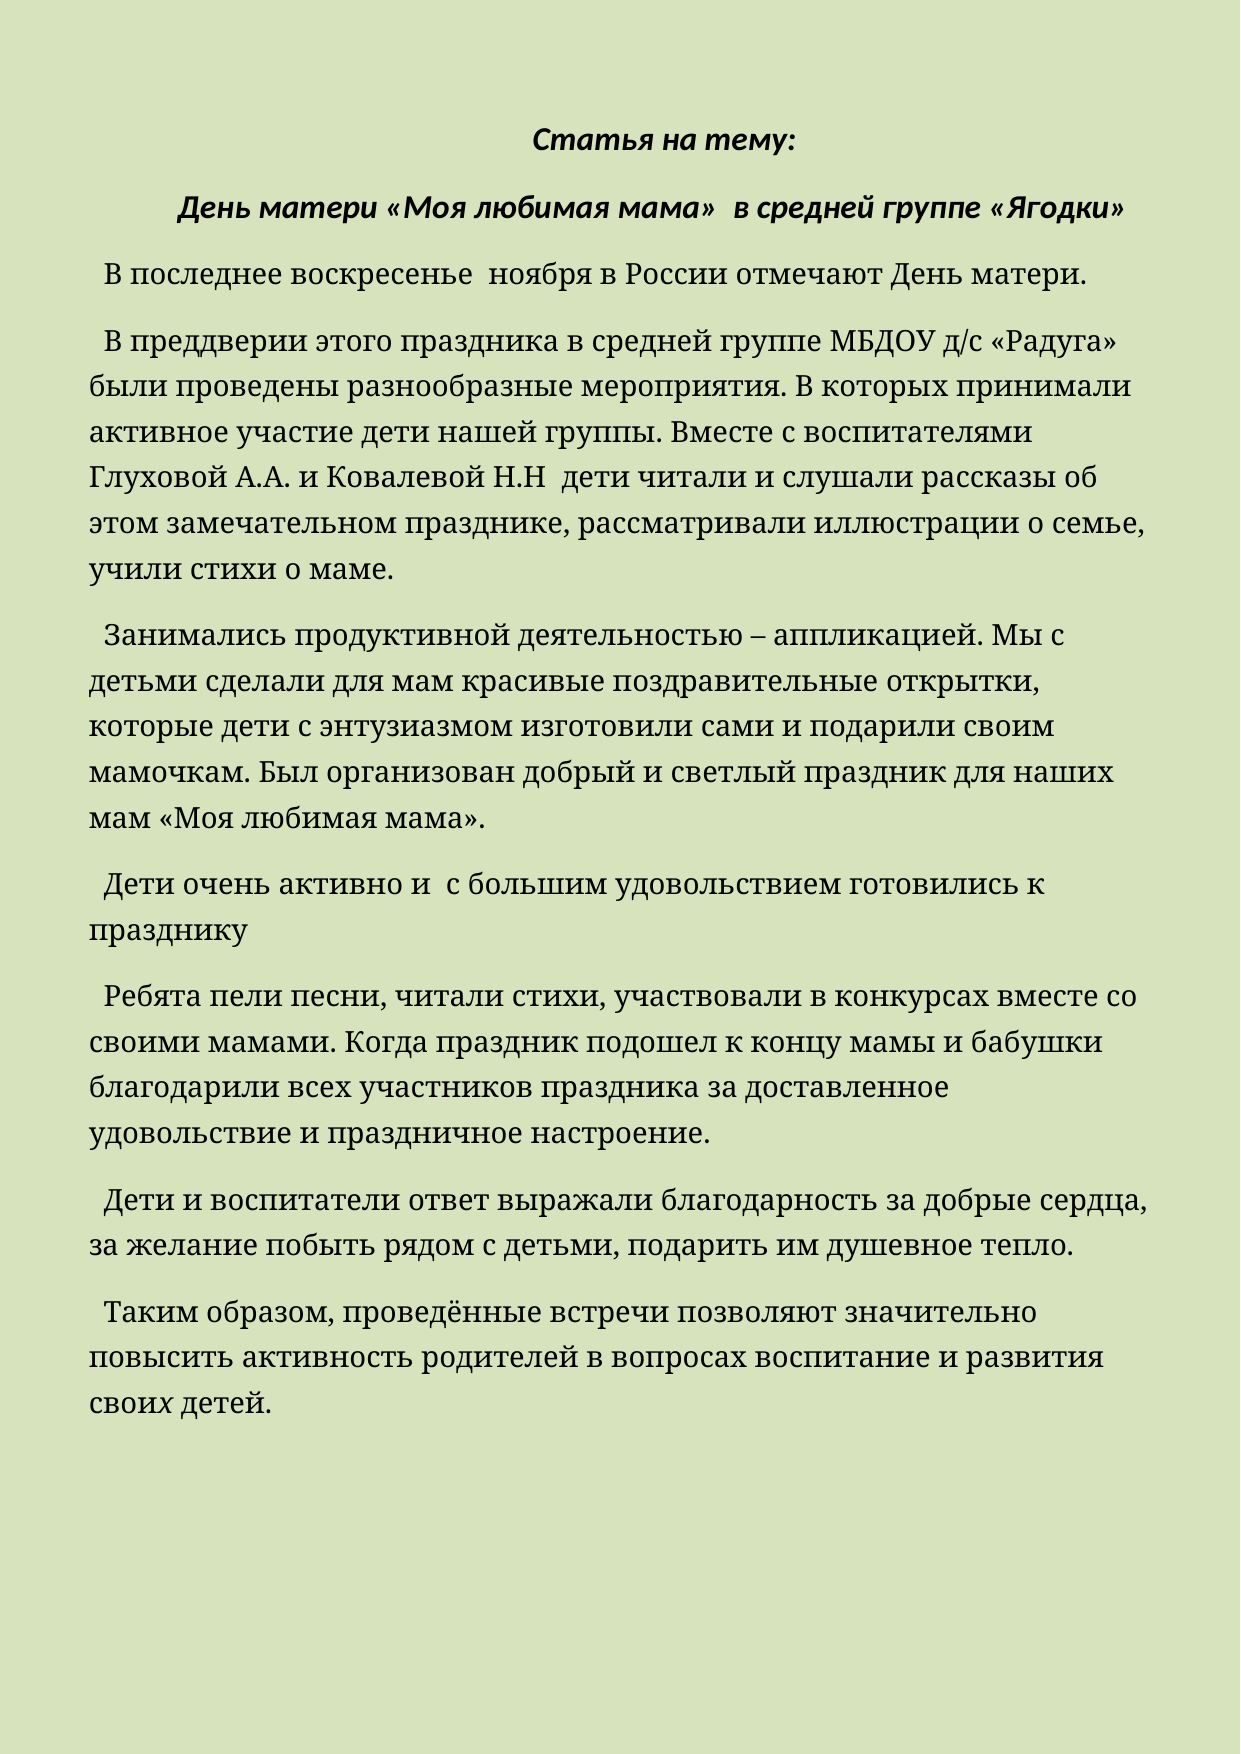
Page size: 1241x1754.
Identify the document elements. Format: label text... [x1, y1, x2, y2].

text В последнее воскресенье ноября в России отмечают День матери. [88, 253, 1152, 293]
text Дети и воспитатели ответ выражали благодарность за добрые сердца, за желание побыть рядом с детьми, подарить им душевное тепло. [88, 1179, 1152, 1264]
text Дети очень активно и с большим удовольствием готовились к празднику [88, 863, 1152, 949]
text Статья на тему: [177, 118, 1152, 159]
text Таким образом, проведённые встречи позволяют значительно повысить активность родителей в вопросах воспитание и развития своих детей. [88, 1291, 1152, 1422]
text Занимались продуктивной деятельностью – аппликацией. Мы с детьми сделали для мам красивые поздравительные открытки, которые дети с энтузиазмом изготовили сами и подарили своим мамочкам. Был организован добрый и светлый праздник для наших мам «Моя любимая мама». [88, 614, 1152, 837]
text В преддверии этого праздника в средней группе МБДОУ д/с «Радуга» были проведены разнообразные мероприятия. В которых принимали активное участие дети нашей группы. Вместе с воспитателями Глуховой А.А. и Ковалевой Н.Н дети читали и слушали рассказы об этом замечательном празднике, рассматривали иллюстрации о семье, учили стихи о маме. [88, 320, 1152, 588]
text День матери «Моя любимая мама» в средней группе «Ягодки» [177, 186, 1152, 226]
text Ребята пели песни, читали стихи, участвовали в конкурсах вместе со своими мамами. Когда праздник подошел к концу мамы и бабушки благодарили всех участников праздника за доставленное удовольствие и праздничное настроение. [88, 975, 1152, 1152]
